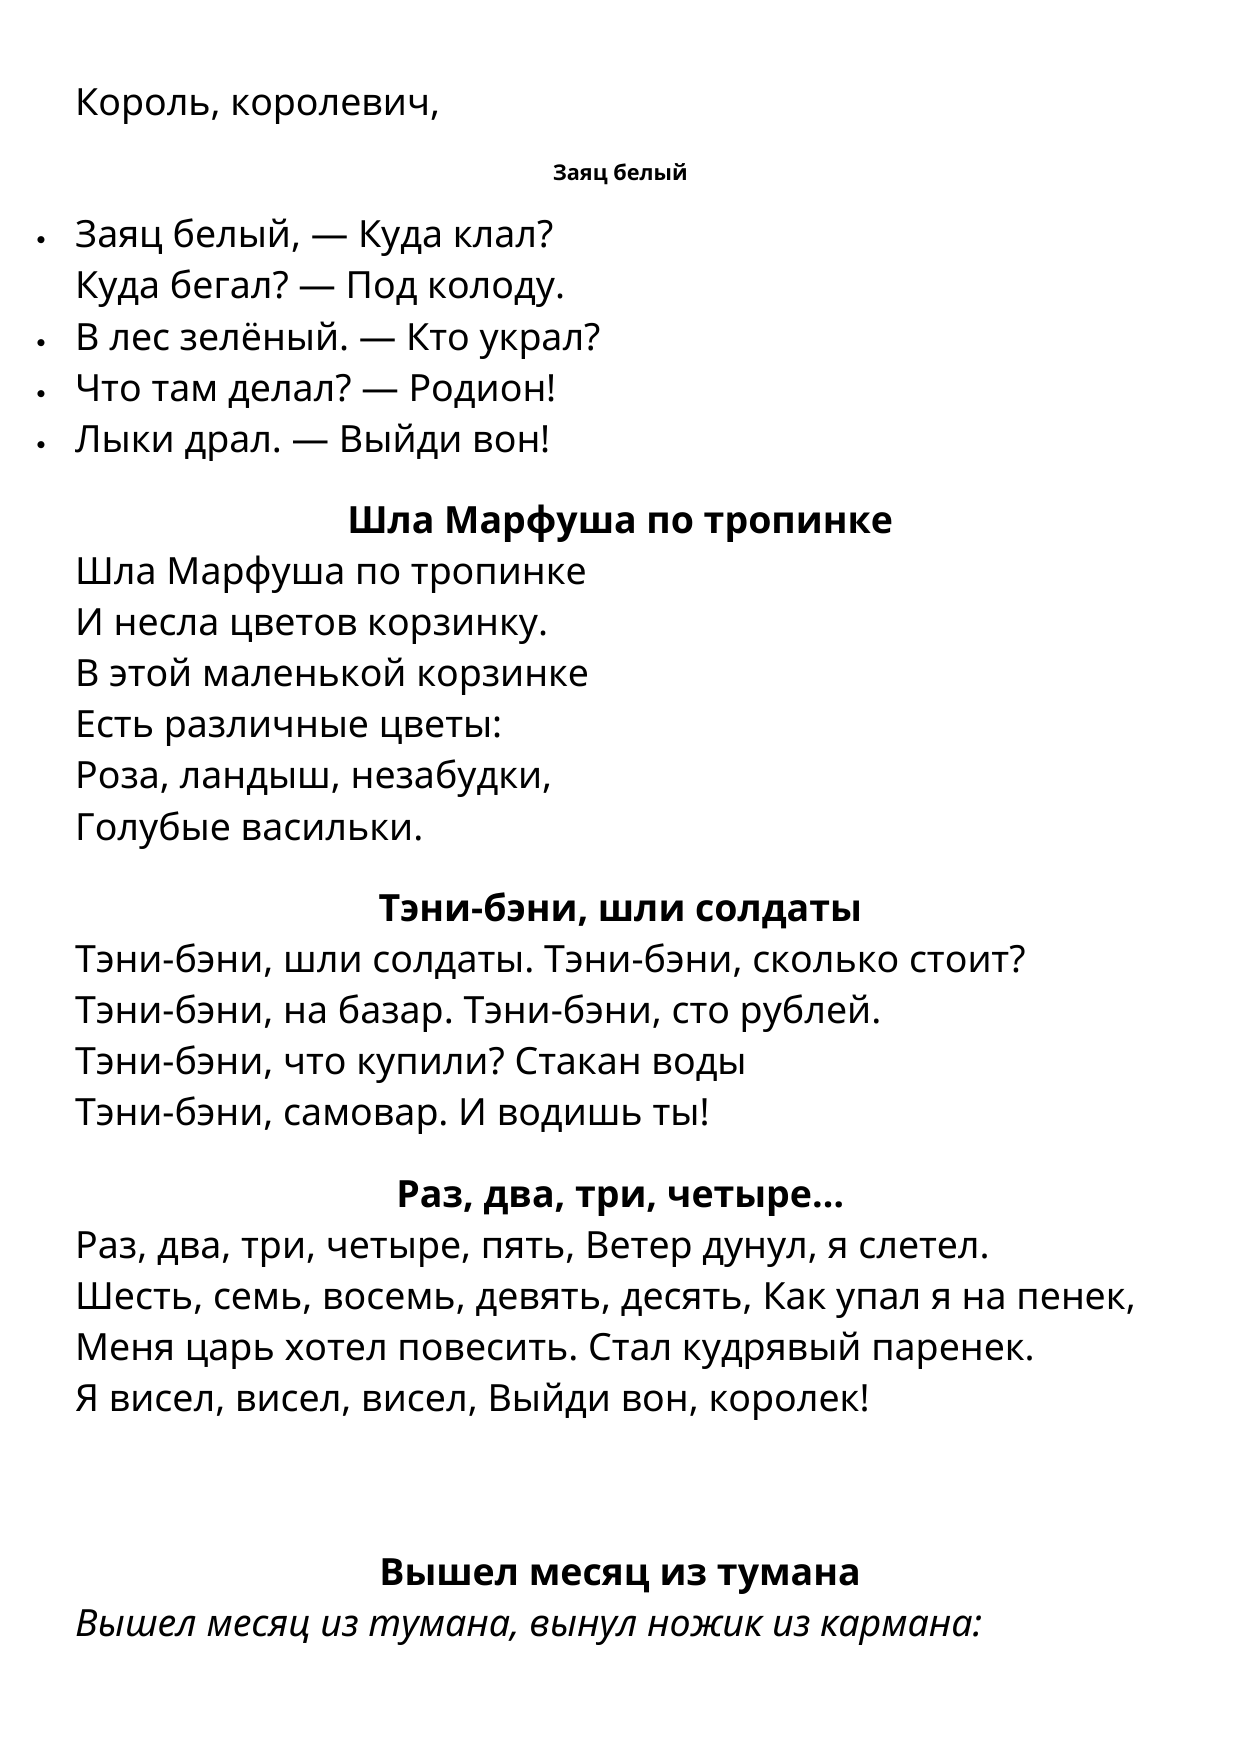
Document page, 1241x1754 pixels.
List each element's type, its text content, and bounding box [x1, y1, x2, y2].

text Есть различные цветы: [75, 698, 1165, 749]
list Что там делал? — Родион! [37, 361, 1165, 412]
text Тэни-бэни, самовар. И водишь ты! [75, 1086, 1165, 1137]
text И несла цветов корзинку. [75, 596, 1165, 647]
text Тэни-бэни, что купили? Стакан воды [75, 1034, 1165, 1086]
text Заяц белый [75, 157, 1165, 208]
list В лес зелёный. — Кто украл? [37, 310, 1165, 361]
list Лыки драл. — Выйди вон! [37, 412, 1165, 463]
text Вышел месяц из тумана [75, 1545, 1165, 1596]
text Роза, ландыш, незабудки, [75, 749, 1165, 800]
text Я висел, висел, висел, Выйди вон, королек! [75, 1371, 1165, 1422]
text Тэни-бэни, на базар. Тэни-бэни, сто рублей. [75, 983, 1165, 1034]
text Тэни-бэни, шли солдаты. Тэни-бэни, сколько стоит? [75, 932, 1165, 983]
text Голубые васильки. [75, 800, 1165, 851]
text Шла Марфуша по тропинке [75, 493, 1165, 544]
text Тэни-бэни, шли солдаты [75, 881, 1165, 932]
text В этой маленькой корзинке [75, 647, 1165, 698]
text Вышел месяц из тумана, вынул ножик из кармана: [75, 1596, 1165, 1647]
text Меня царь хотел повесить. Стал кудрявый паренек. [75, 1320, 1165, 1371]
text Куда бегал? — Под колоду. [75, 259, 1165, 310]
text Шесть, семь, восемь, девять, десять, Как упал я на пенек, [75, 1269, 1165, 1320]
text Шла Марфуша по тропинке [75, 544, 1165, 596]
text Раз, два, три, четыре, пять, Ветер дунул, я слетел. [75, 1218, 1165, 1269]
text Раз, два, три, четыре… [75, 1167, 1165, 1218]
text Король, королевич, [75, 75, 1165, 126]
list Заяц белый, — Куда клал? [37, 208, 1165, 259]
